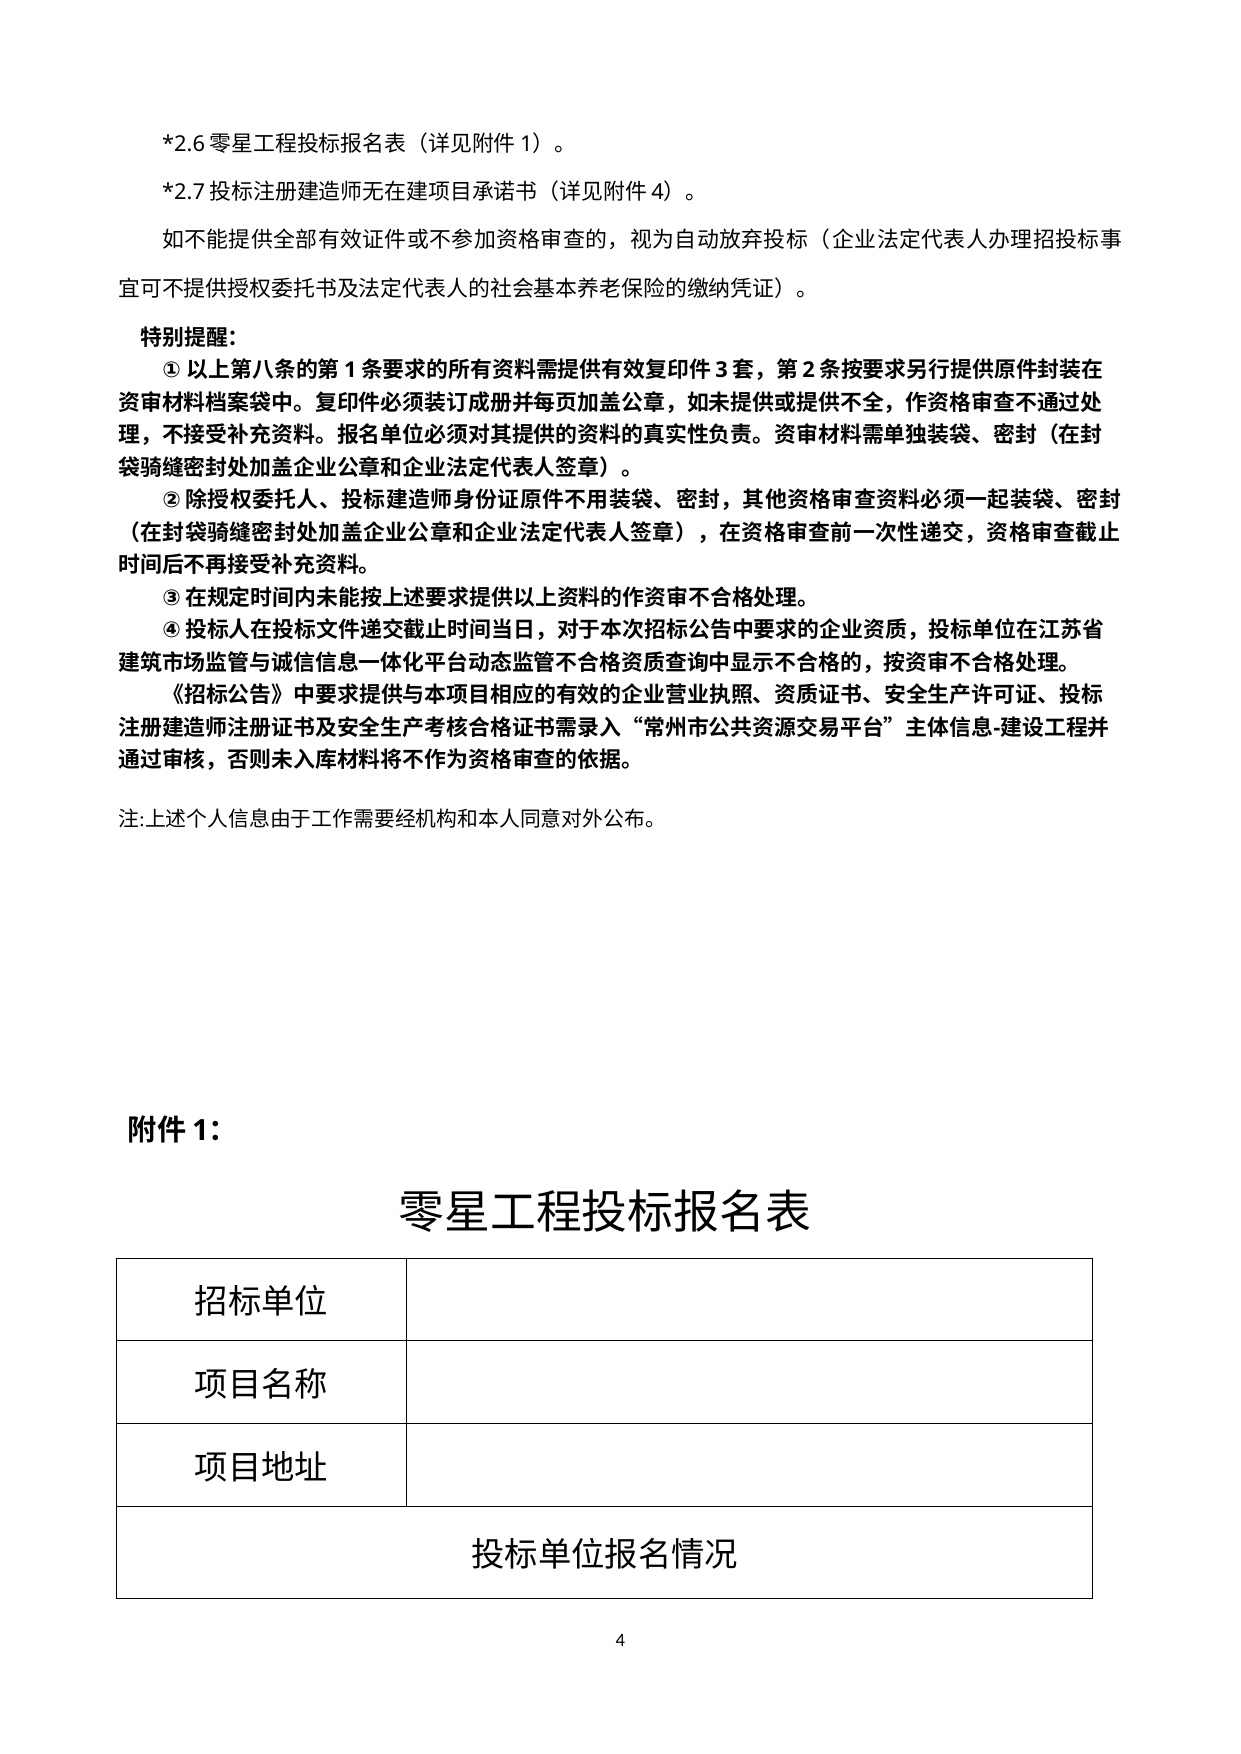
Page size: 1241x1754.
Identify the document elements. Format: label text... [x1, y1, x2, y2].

text *2.7投标注册建造师无在建项目承诺书（详见附件4）。 [118, 174, 1122, 206]
table_header 附件1： 零星工程投标报名表 [116, 1095, 1093, 1257]
table_cell 投标单位报名情况 [117, 1507, 1092, 1598]
text 特别提醒： [118, 319, 1122, 352]
text 如不能提供全部有效证件或不参加资格审查的，视为自动放弃投标（企业法定代表人办理招投标事宜可不提供授权委托书及法定代表人的社会基本养老保险的缴纳凭证）。 [118, 222, 1122, 303]
text ③在规定时间内未能按上述要求提供以上资料的作资审不合格处理。 [118, 579, 1122, 612]
text *2.6零星工程投标报名表（详见附件1）。 [118, 125, 1122, 158]
text 《招标公告》中要求提供与本项目相应的有效的企业营业执照、资质证书、安全生产许可证、投标注册建造师注册证书及安全生产考核合格证书需录入“常州市公共资源交易平台”主体信息-建设工程并通过审核，否则未入库材料将不作为资格审查的依据。 [118, 677, 1122, 774]
text ④投标人在投标文件递交截止时间当日，对于本次招标公告中要求的企业资质，投标单位在江苏省建筑市场监管与诚信信息一体化平台动态监管不合格资质查询中显示不合格的，按资审不合格处理。 [118, 612, 1122, 677]
table_cell 项目地址 [117, 1424, 406, 1506]
text ① 以上第八条的第1条要求的所有资料需提供有效复印件3套，第2条按要求另行提供原件封装在资审材料档案袋中。复印件必须装订成册并每页加盖公章，如未提供或提供不全，作资格审查不通过处理，不接受补充资料。报名单位必须对其提供的资料的真实性负责。资审材料需单独装袋、密封（在封袋骑缝密封处加盖企业公章和企业法定代表人签章）。 [118, 352, 1122, 482]
text ②除授权委托人、投标建造师身份证原件不用装袋、密封，其他资格审查资料必须一起装袋、密封（在封袋骑缝密封处加盖企业公章和企业法定代表人签章），在资格审查前一次性递交，资格审查截止时间后不再接受补充资料。 [118, 482, 1122, 579]
table_cell 招标单位 [117, 1259, 406, 1340]
table_cell [407, 1341, 1092, 1423]
table_cell [407, 1424, 1092, 1506]
table_cell 项目名称 [117, 1341, 406, 1423]
text 注:上述个人信息由于工作需要经机构和本人同意对外公布。 [118, 803, 1122, 832]
table_cell [407, 1259, 1092, 1340]
